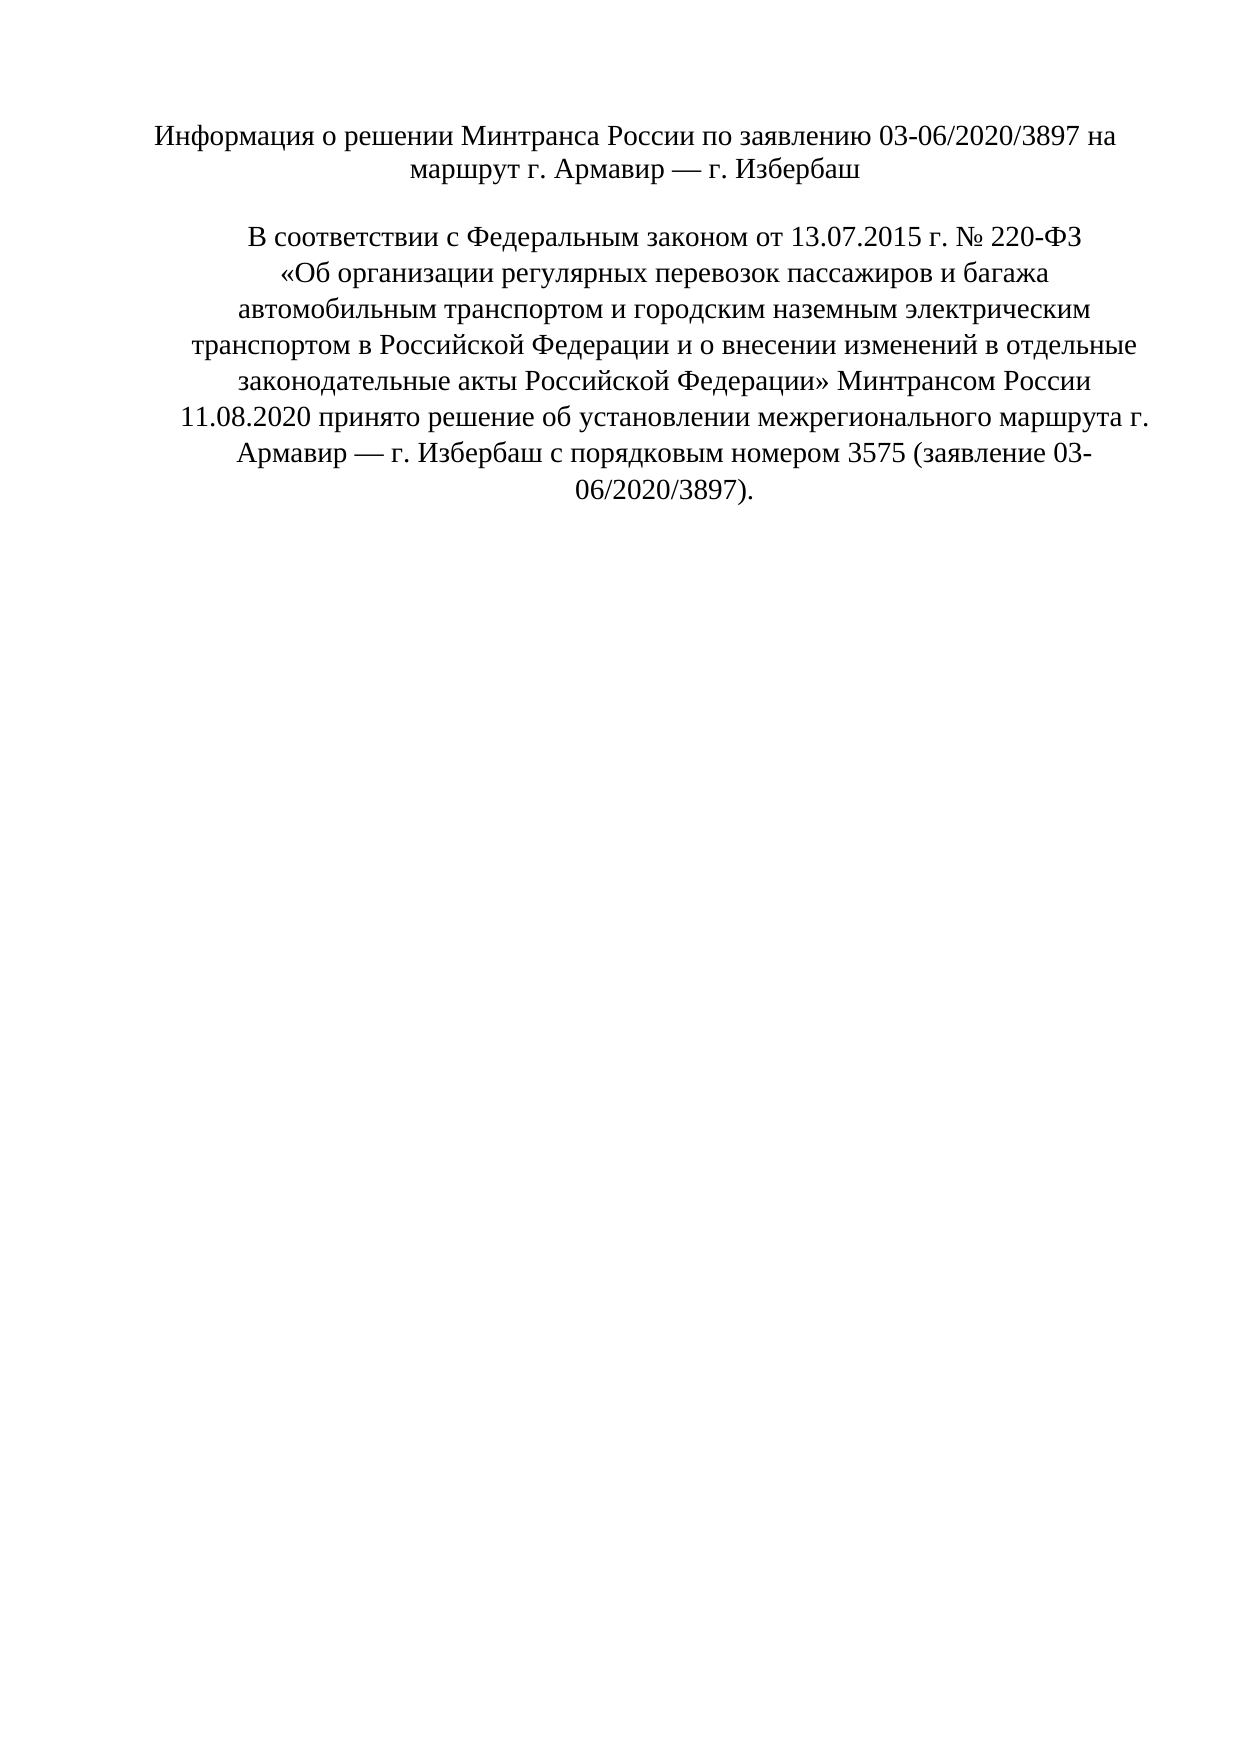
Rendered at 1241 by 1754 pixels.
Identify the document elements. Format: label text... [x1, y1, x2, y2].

text В соответствии с Федеральным законом от 13.07.2015 г. № 220-ФЗ «Об организации регулярных перевозок пассажиров и багажа автомобильным транспортом и городским наземным электрическим транспортом в Российской Федерации и о внесении изменений в отдельные законодательные акты Российской Федерации» Минтрансом России 11.08.2020 принято решение об установлении межрегионального маршрута г. Армавир — г. Избербаш с порядковым номером 3575 (заявление 03-06/2020/3897). [177, 219, 1152, 505]
text Информация о решении Минтранса России по заявлению 03-06/2020/3897 на маршрут г. Армавир — г. Избербаш [118, 118, 1152, 185]
